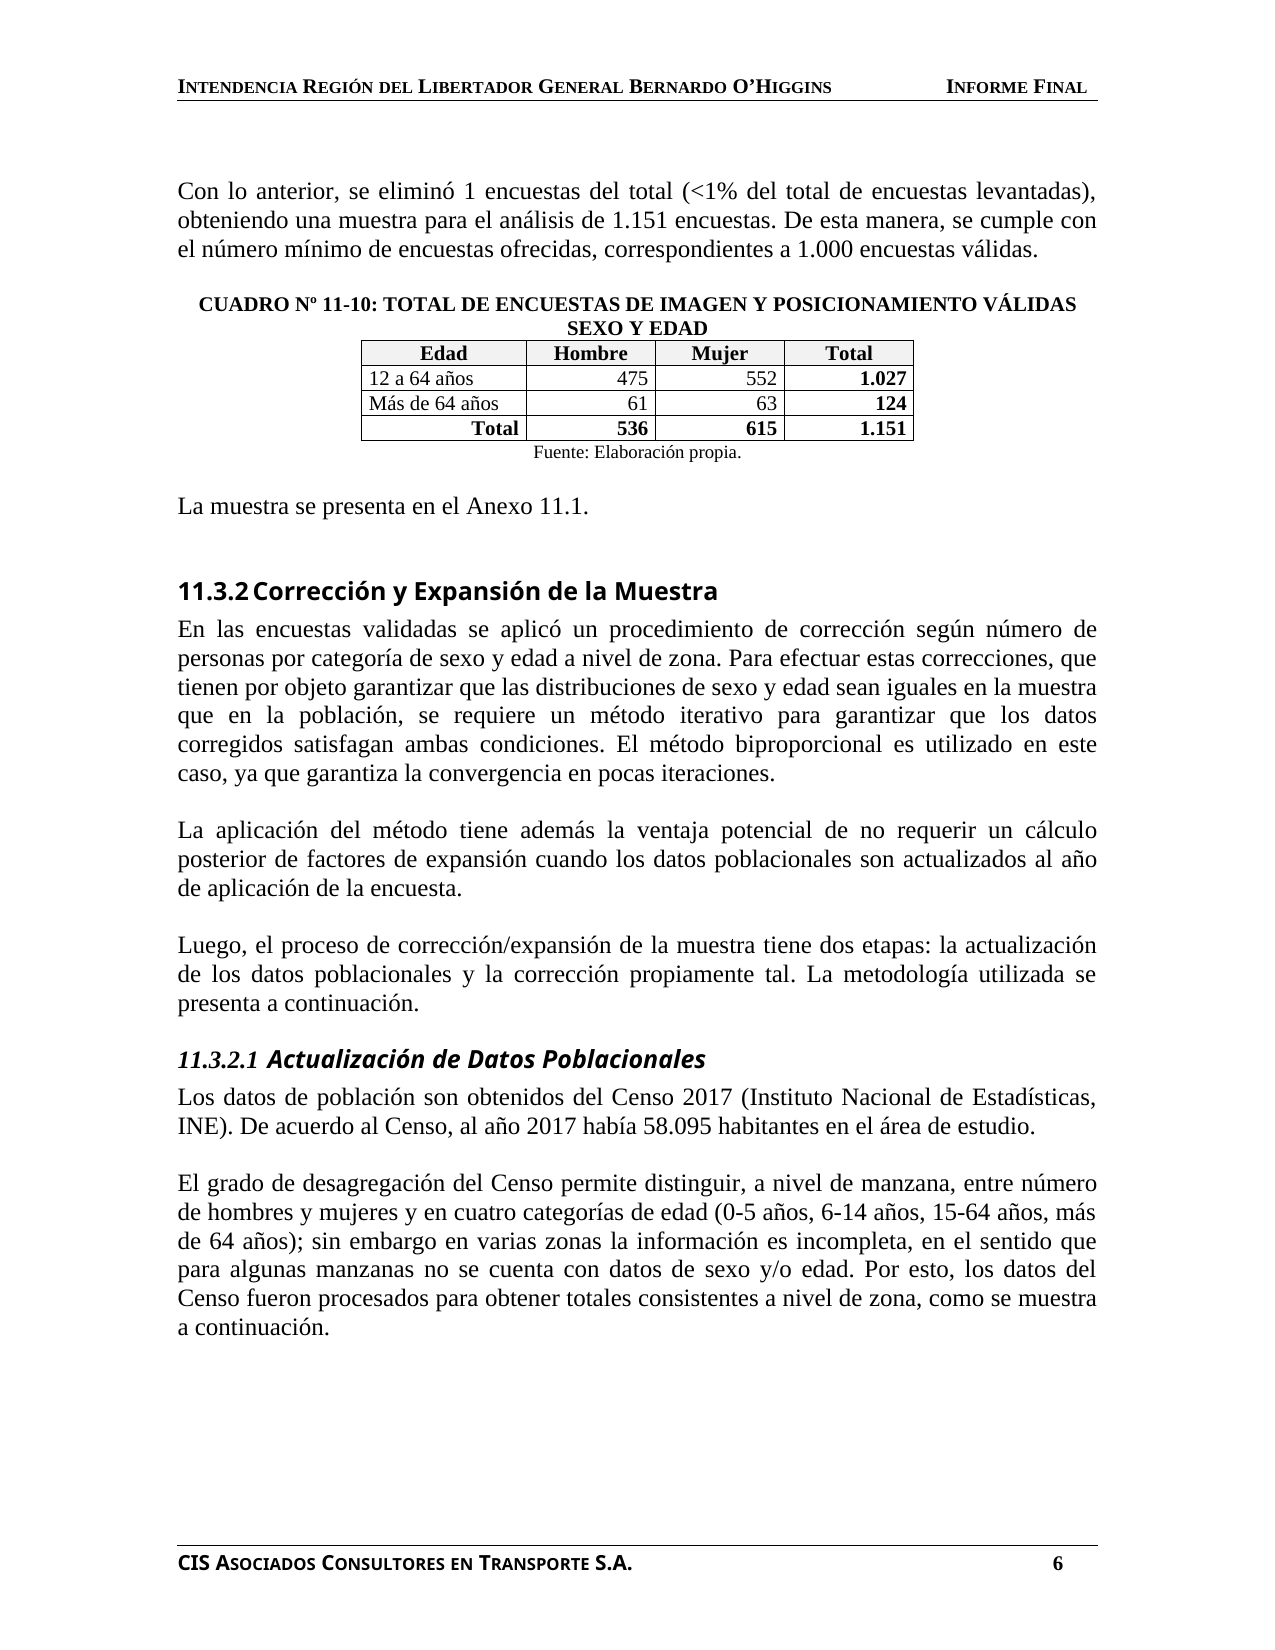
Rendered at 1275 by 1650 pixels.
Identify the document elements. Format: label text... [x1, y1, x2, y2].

table_cell 475 [527, 366, 655, 390]
table_cell 536 [527, 416, 655, 440]
table_cell 63 [656, 391, 784, 415]
table_cell 1.151 [785, 416, 913, 440]
text La aplicación del método tiene además la ventaja potencial de no requerir un cálculo posterior de factores de expansión cuando los datos poblacionales son actualizados al año de aplicación de la encuesta. [177, 815, 1098, 902]
table_cell 1.027 [785, 366, 913, 390]
table_cell Más de 64 años [362, 391, 526, 415]
table_cell Total [362, 416, 526, 440]
table_cell 12 a 64 años [362, 366, 526, 390]
text El grado de desagregación del Censo permite distinguir, a nivel de manzana, entre número de hombres y mujeres y en cuatro categorías de edad (0-5 años, 6-14 años, 15-64 años, más de 64 años); sin embargo en varias zonas la información es incompleta, en el sentido que para algunas manzanas no se cuenta con datos de sexo y/o edad. Por esto, los datos del Censo fueron procesados para obtener totales consistentes a nivel de zona, como se muestra a continuación. [177, 1168, 1098, 1341]
text La muestra se presenta en el Anexo 11.1. [177, 491, 1098, 520]
text Luego, el proceso de corrección/expansión de la muestra tiene dos etapas: la actualización de los datos poblacionales y la corrección propiamente tal. La metodología utilizada se presenta a continuación. [177, 930, 1098, 1017]
table_cell 615 [656, 416, 784, 440]
text Los datos de población son obtenidos del Censo 2017 (Instituto Nacional de Estadísticas, INE). De acuerdo al Censo, al año 2017 había 58.095 habitantes en el área de estudio. [177, 1082, 1098, 1139]
table_cell 61 [527, 391, 655, 415]
table_cell 552 [656, 366, 784, 390]
table_header Hombre [527, 341, 655, 365]
text Fuente: Elaboración propia. [177, 441, 1098, 463]
table_header Mujer [656, 341, 784, 365]
table_cell 124 [785, 391, 913, 415]
subtitle Actualización de Datos Poblacionales [177, 1042, 1098, 1076]
text CUADRO Nº 11-10: total de encuestas de imagen y posicionamiento válidas SEXO Y EDAD [177, 291, 1098, 339]
table_header Total [785, 341, 913, 365]
subtitle Corrección y Expansión de la Muestra [177, 574, 1098, 608]
table_header Edad [362, 341, 526, 365]
text En las encuestas validadas se aplicó un procedimiento de corrección según número de personas por categoría de sexo y edad a nivel de zona. Para efectuar estas correcciones, que tienen por objeto garantizar que las distribuciones de sexo y edad sean iguales en la muestra que en la población, se requiere un método iterativo para garantizar que los datos corregidos satisfagan ambas condiciones. El método biproporcional es utilizado en este caso, ya que garantiza la convergencia en pocas iteraciones. [177, 614, 1098, 787]
text Con lo anterior, se eliminó 1 encuestas del total (<1% del total de encuestas levantadas), obteniendo una muestra para el análisis de 1.151 encuestas. De esta manera, se cumple con el número mínimo de encuestas ofrecidas, correspondientes a 1.000 encuestas válidas. [177, 176, 1098, 263]
